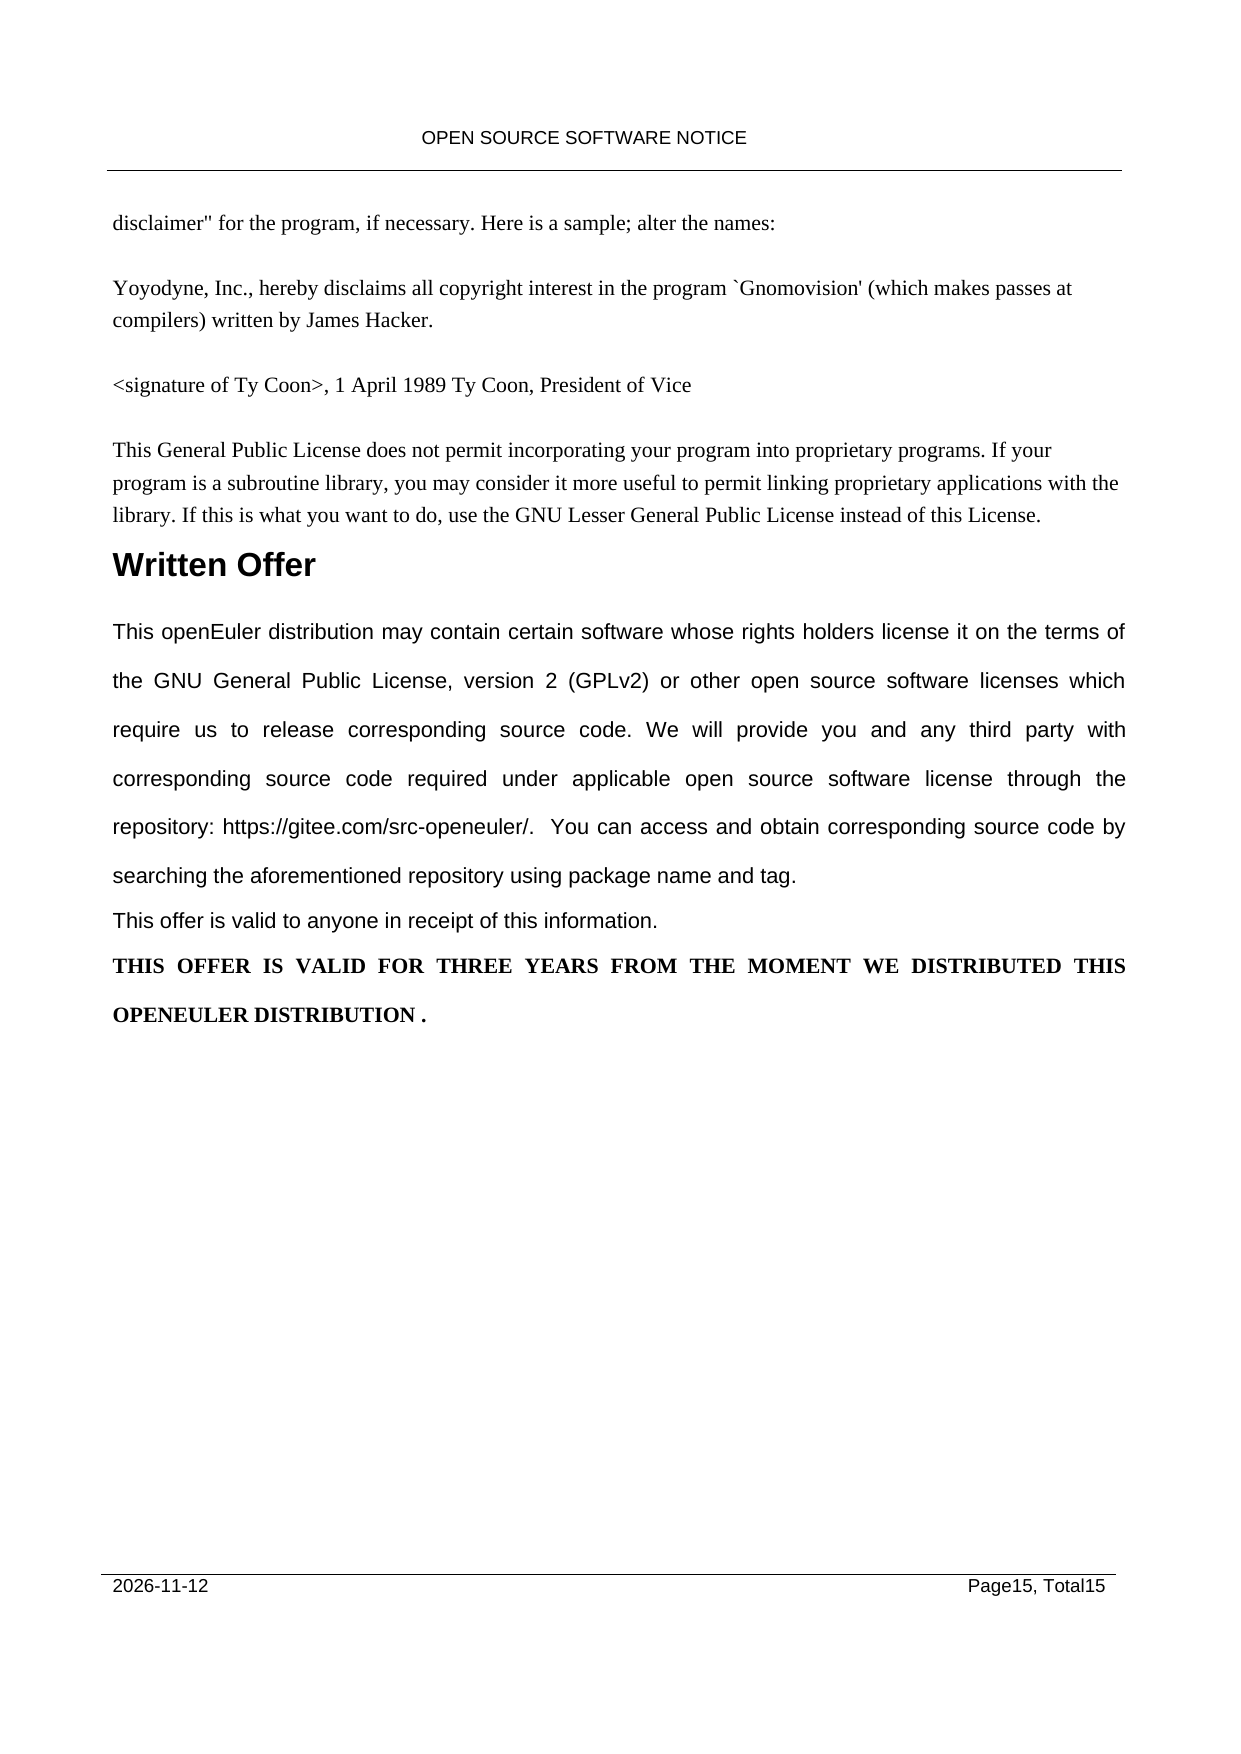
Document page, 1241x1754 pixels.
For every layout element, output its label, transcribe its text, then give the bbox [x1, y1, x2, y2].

text THIS OFFER IS VALID FOR THREE YEARS FROM THE MOMENT WE DISTRIBUTED THIS OPENEULER DISTRIBUTION . [112, 949, 1128, 1031]
text Written Offer [112, 531, 1128, 596]
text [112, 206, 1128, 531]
text This openEuler distribution may contain certain software whose rights holders license it on the terms of the GNU General Public License, version 2 (GPLv2) or other open source software licenses which require us to release corresponding source code. We will provide you and any third party with corresponding source code required under applicable open source software license through the repository: https://gitee.com/src-openeuler/. You can access and obtain corresponding source code by searching the aforementioned repository using package name and tag. [112, 616, 1128, 892]
text This offer is valid to anyone in receipt of this information. [112, 904, 1128, 937]
